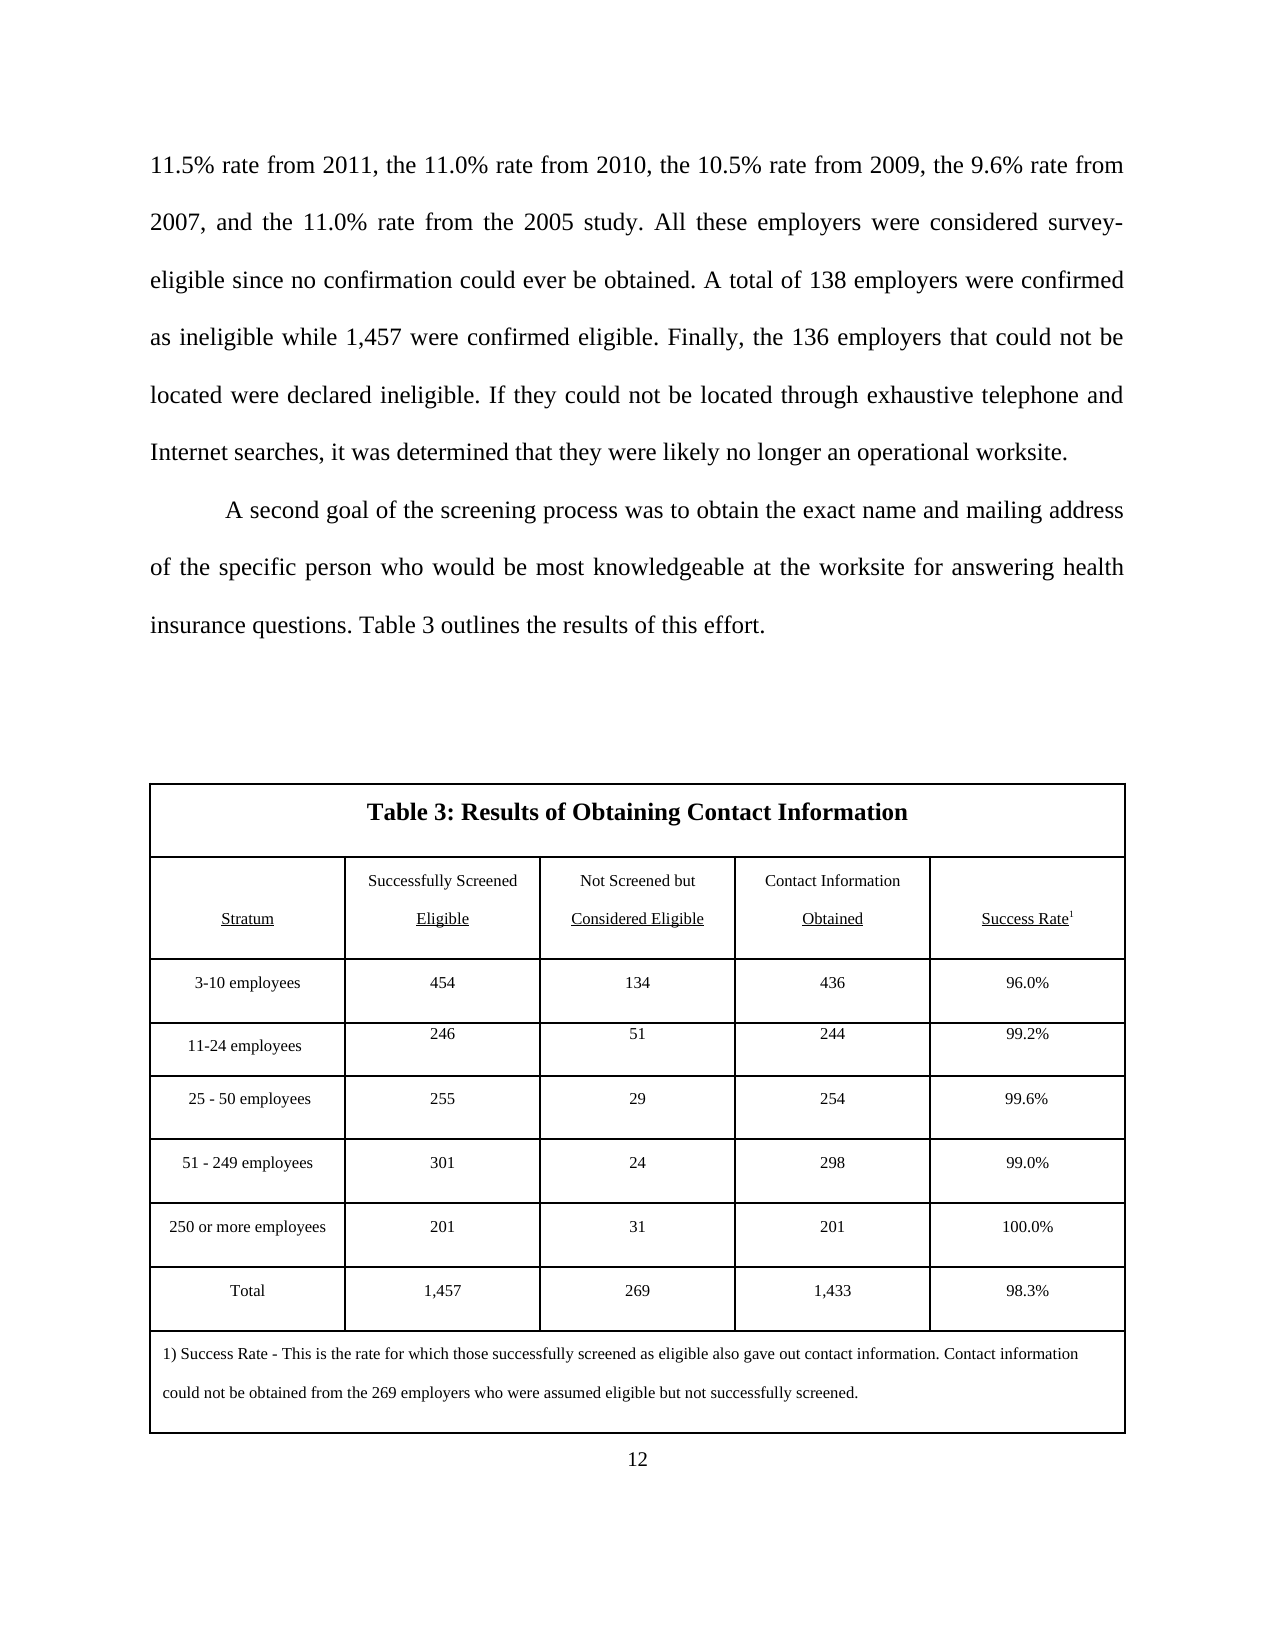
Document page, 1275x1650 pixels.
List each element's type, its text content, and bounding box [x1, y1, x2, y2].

table_cell 11-24 employees [151, 1024, 344, 1074]
table_cell Total [151, 1268, 344, 1329]
table_cell Success Rate1 [931, 858, 1124, 958]
table_cell 51 [541, 1024, 734, 1074]
table_cell 25 - 50 employees [151, 1077, 344, 1138]
table_cell 454 [346, 960, 539, 1022]
table_cell Stratum [151, 858, 344, 958]
table_cell 244 [736, 1024, 929, 1074]
table_cell 1,433 [736, 1268, 929, 1329]
table_cell 269 [541, 1268, 734, 1329]
table_cell Successfully Screened Eligible [346, 858, 539, 958]
table_cell 436 [736, 960, 929, 1022]
table_cell 301 [346, 1140, 539, 1202]
table_cell 1) Success Rate - This is the rate for which those successfully screened as eligible also gave out contact information. Contact information could not be obtained from the 269 employers who were assumed eligible but not successfully screened. [151, 1332, 1124, 1432]
table_cell 99.6% [931, 1077, 1124, 1138]
table_cell 99.0% [931, 1140, 1124, 1202]
table_cell Contact Information Obtained [736, 858, 929, 958]
table_cell 298 [736, 1140, 929, 1202]
table_cell 134 [541, 960, 734, 1022]
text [150, 150, 1125, 466]
table_cell 201 [346, 1204, 539, 1266]
table_cell 24 [541, 1140, 734, 1202]
table_cell 1,457 [346, 1268, 539, 1329]
table_cell 29 [541, 1077, 734, 1138]
table_cell 254 [736, 1077, 929, 1138]
table_cell 250 or more employees [151, 1204, 344, 1266]
table_header Table 3: Results of Obtaining Contact Information [151, 785, 1124, 856]
table_cell 99.2% [931, 1024, 1124, 1074]
table_cell 98.3% [931, 1268, 1124, 1329]
table_cell 246 [346, 1024, 539, 1074]
text A second goal of the screening process was to obtain the exact name and mailing address of the specific person who would be most knowledgeable at the worksite for answering health insurance questions. Table 3 outlines the results of this effort. [150, 495, 1125, 639]
table_cell 51 - 249 employees [151, 1140, 344, 1202]
table_cell Not Screened but Considered Eligible [541, 858, 734, 958]
table_cell 96.0% [931, 960, 1124, 1022]
table_cell 201 [736, 1204, 929, 1266]
table_cell 31 [541, 1204, 734, 1266]
table_cell 100.0% [931, 1204, 1124, 1266]
table_cell 255 [346, 1077, 539, 1138]
table_cell 3-10 employees [151, 960, 344, 1022]
